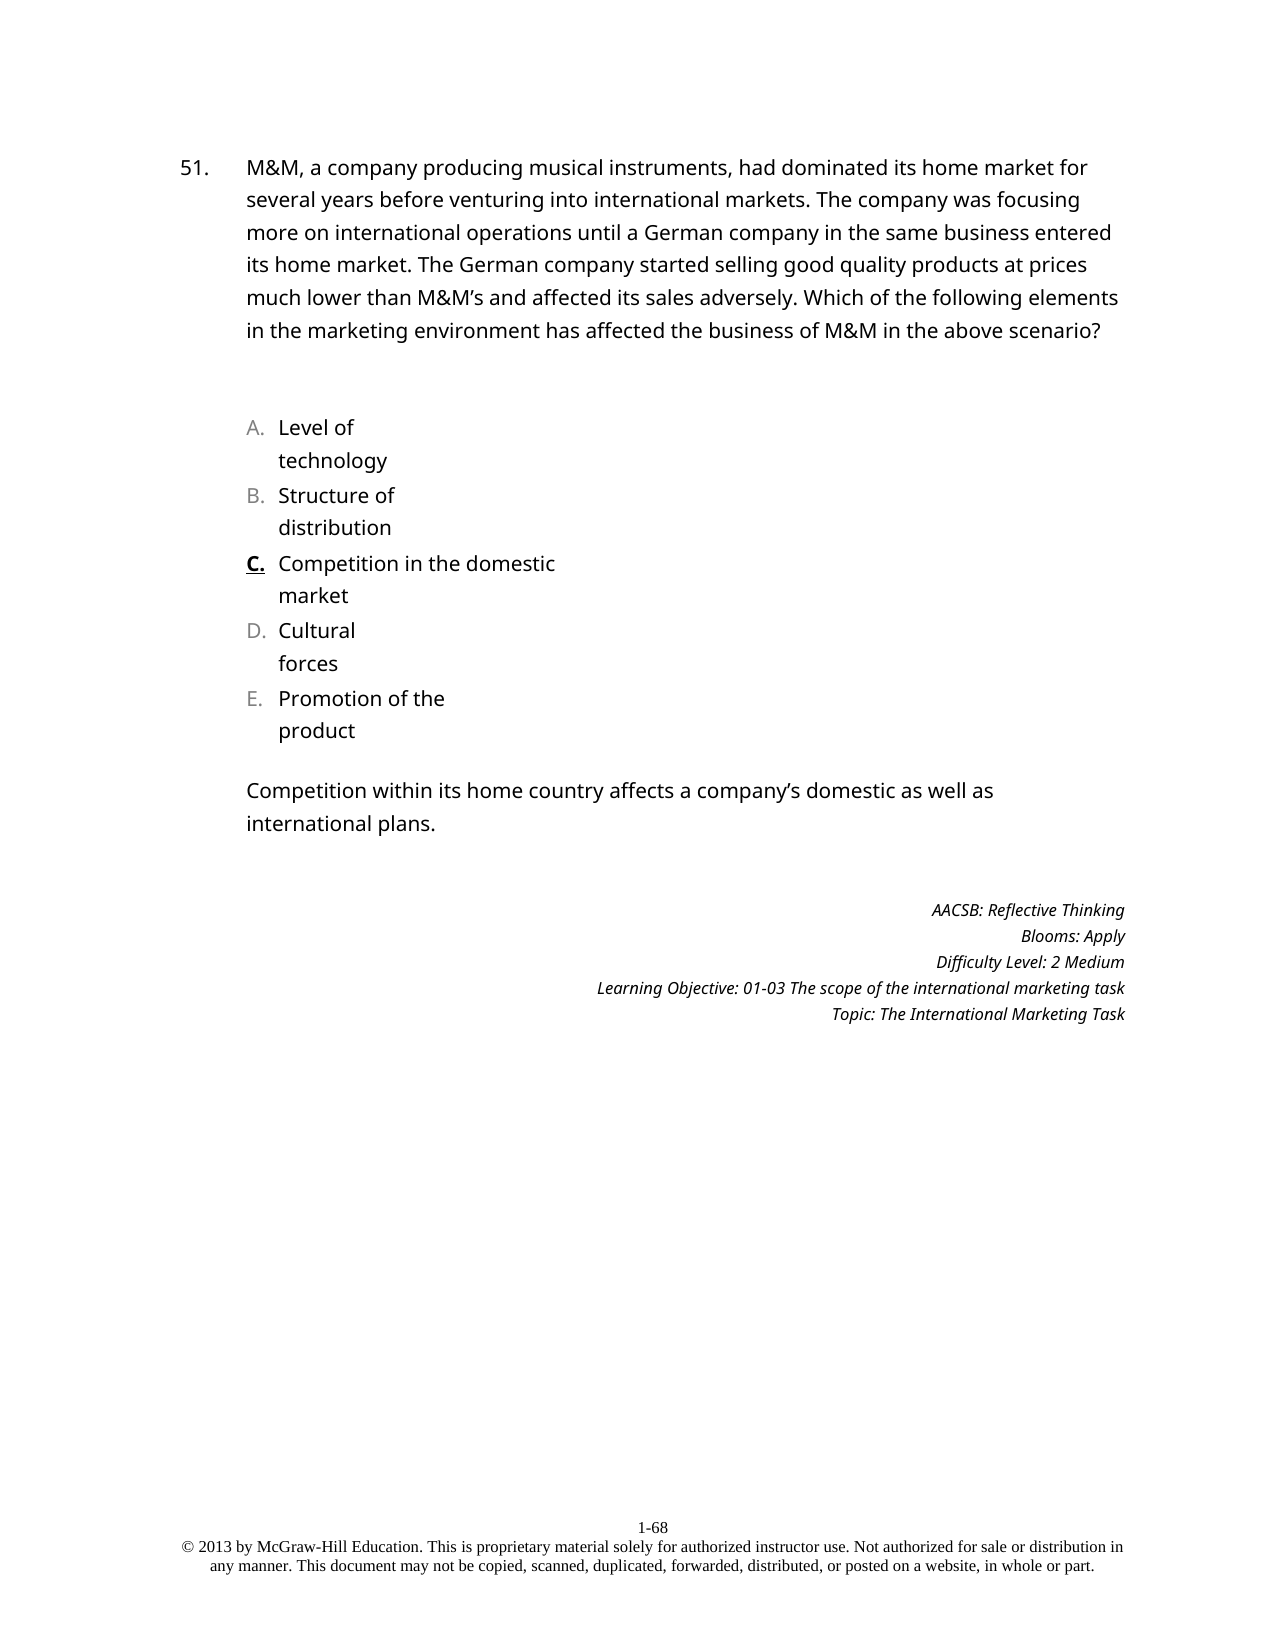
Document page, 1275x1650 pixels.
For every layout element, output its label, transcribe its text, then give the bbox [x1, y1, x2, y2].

table_header 51. [180, 153, 246, 869]
table_header M&M, a company producing musical instruments, had dominated its home market for several years before venturing into international markets. The company was focusing more on international operations until a German company in the same business entered its home market. The German company started selling good quality products at prices much lower than M&M’s and affected its sales adversely. Which of the following elements in the marketing environment has affected the business of M&M in the above scenario? Competition within its home country affects a company’s domestic as well as international plans. [246, 153, 1125, 869]
table_header AACSB: Reflective Thinking Blooms: Apply Difficulty Level: 2 Medium Learning Objective: 01-03 The scope of the international marketing task Topic: The International Marketing Task [180, 899, 1125, 1061]
